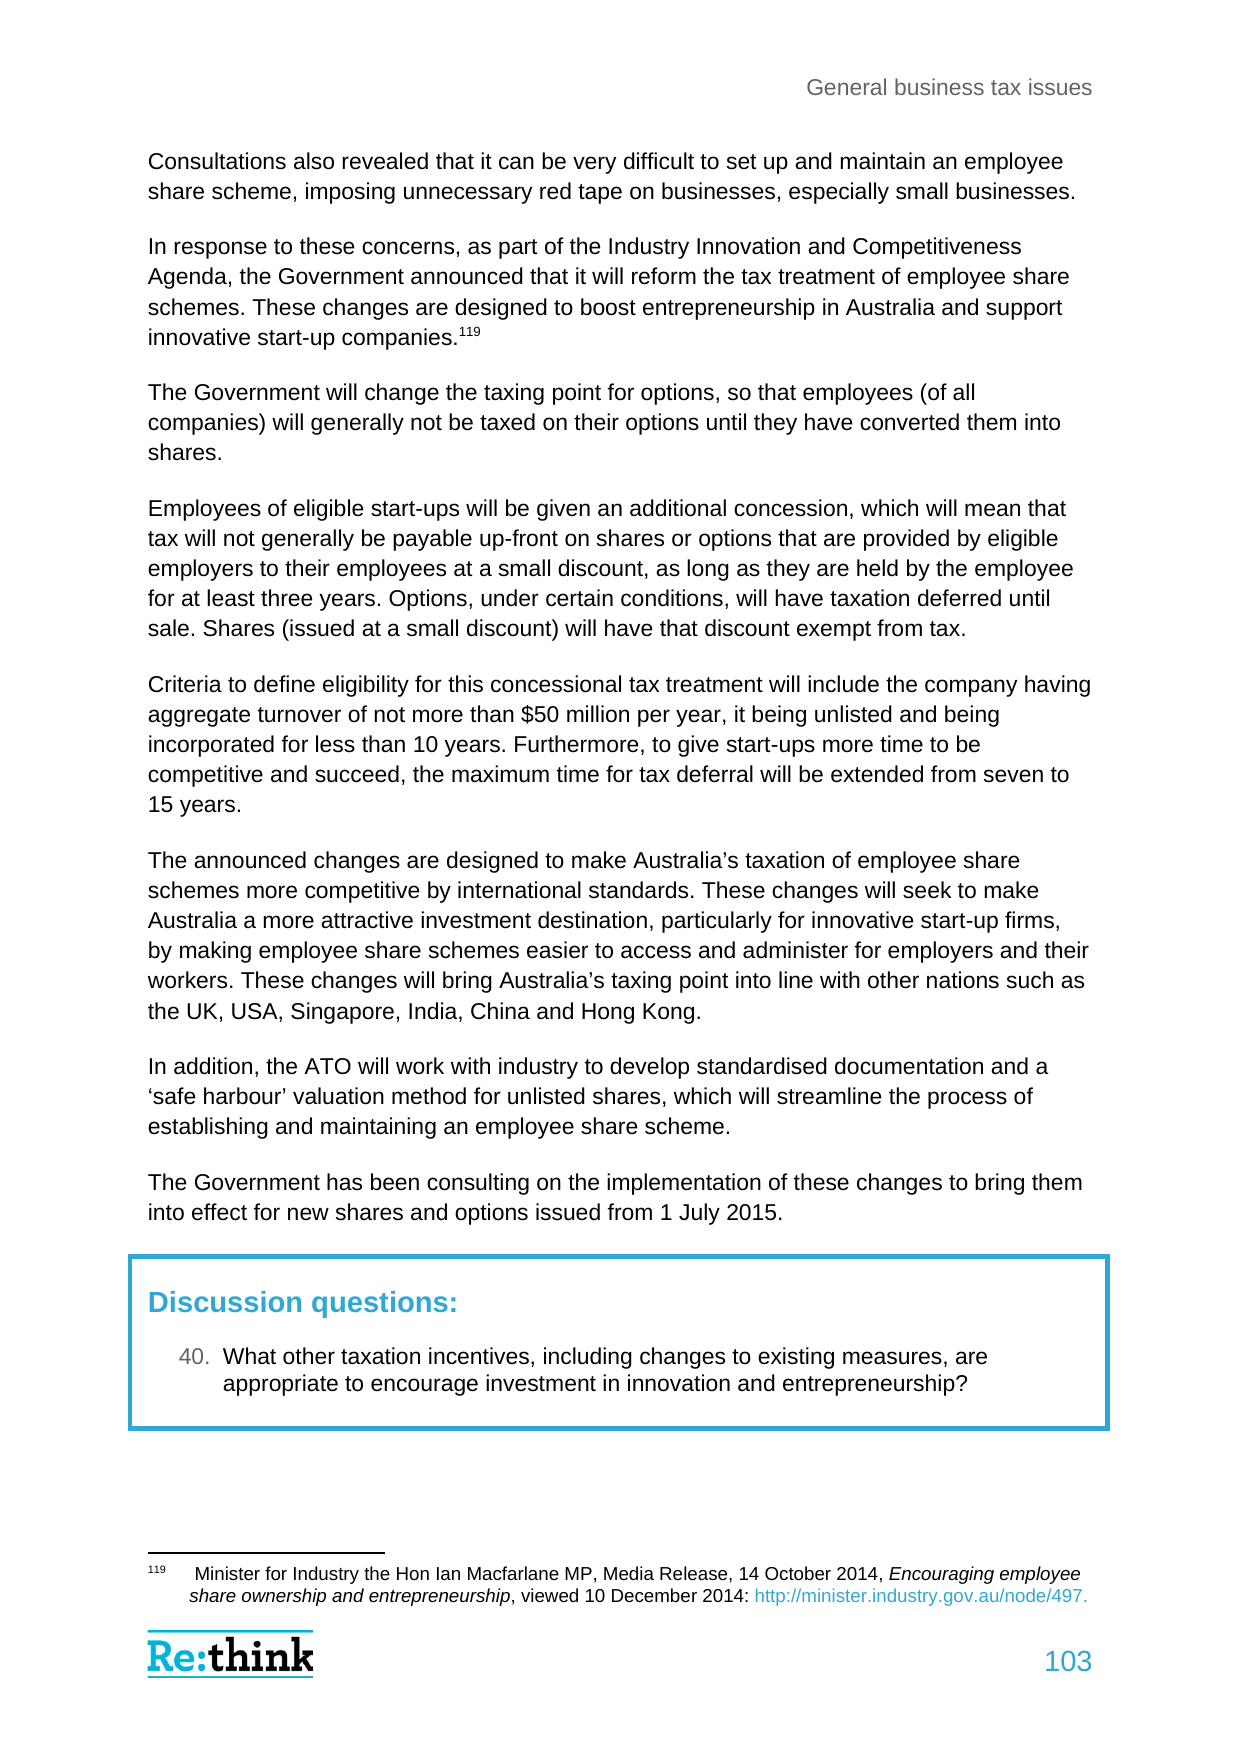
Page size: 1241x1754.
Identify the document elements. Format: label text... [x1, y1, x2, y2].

text The Government will change the taxing point for options, so that employees (of all companies) will generally not be taxed on their options until they have converted them into shares. [148, 379, 1092, 466]
text Criteria to define eligibility for this concessional tax treatment will include the company having aggregate turnover of not more than $50 million per year, it being unlisted and being incorporated for less than 10 years. Furthermore, to give start-ups more time to be competitive and succeed, the maximum time for tax deferral will be extended from seven to 15 years. [148, 671, 1092, 818]
picture [147, 1630, 313, 1676]
text The Government has been consulting on the implementation of these changes to bring them into effect for new shares and options issued from 1 July 2015. [148, 1168, 1092, 1225]
picture [154, 1645, 165, 1655]
text The announced changes are designed to make Australia’s taxation of employee share schemes more competitive by international standards. These changes will seek to make Australia a more attractive investment destination, particularly for innovative start-up firms, by making employee share schemes easier to access and administer for employers and their workers. These changes will bring Australia’s taxing point into line with other nations such as the UK, USA, Singapore, India, China and Hong Kong. [148, 847, 1092, 1024]
text Employees of eligible start-ups will be given an additional concession, which will mean that tax will not generally be payable up-front on shares or options that are provided by eligible employers to their employees at a small discount, as long as they are held by the employee for at least three years. Options, under certain conditions, will have taxation deferred until sale. Shares (issued at a small discount) will have that discount exempt from tax. [148, 494, 1092, 642]
text Consultations also revealed that it can be very difficult to set up and maintain an employee share scheme, imposing unnecessary red tape on businesses, especially small businesses. [148, 148, 1092, 204]
text In addition, the ATO will work with industry to develop standardised documentation and a ‘safe harbour’ valuation method for unlisted shares, which will streamline the process of establishing and maintaining an employee share scheme. [148, 1053, 1092, 1140]
table_header Discussion questions: What other taxation incentives, including changes to existing measures, are appropriate to encourage investment in innovation and entrepreneurship? [132, 1259, 1105, 1426]
text In response to these concerns, as part of the Industry Innovation and Competitiveness Agenda, the Government announced that it will reform the tax treatment of employee share schemes. These changes are designed to boost entrepreneurship in Australia and support innovative start-up companies. [148, 233, 1092, 350]
